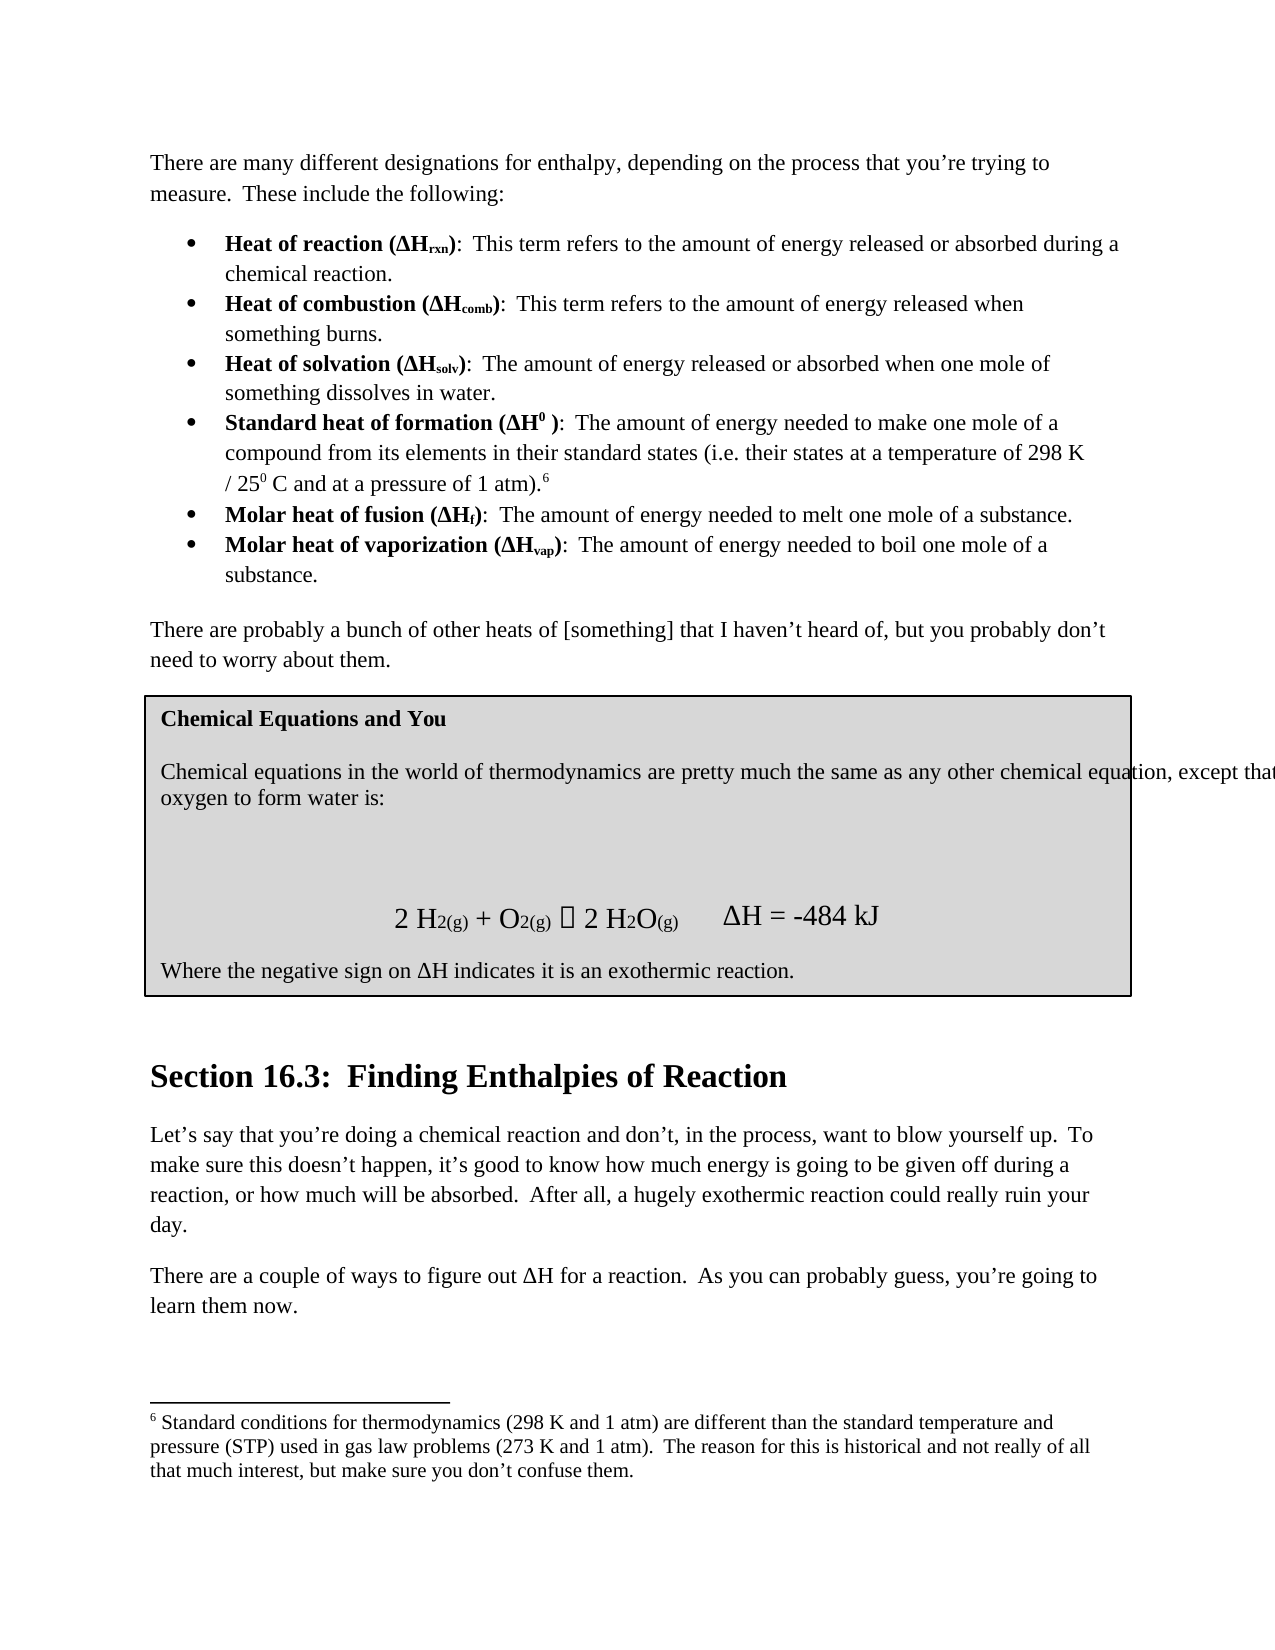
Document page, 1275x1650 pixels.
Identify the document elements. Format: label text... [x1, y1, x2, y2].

text Let’s say that you’re doing a chemical reaction and don’t, in the process, want to blow yourself up. To make sure this doesn’t happen, it’s good to know how much energy is going to be given off during a reaction, or how much will be absorbed. After all, a hugely exothermic reaction could really ruin your day. [150, 1121, 1102, 1238]
text There are many different designations for enthalpy, depending on the process that you’re trying to measure. These include the following: [150, 149, 1124, 206]
text There are probably a bunch of other heats of [something] that I haven’t heard of, but you probably don’t need to worry about them. [150, 616, 1124, 673]
list Molar heat of vaporization (ΔHvap): The amount of energy needed to boil one mole of a substance. [187, 532, 1052, 588]
list Standard heat of formation (ΔH0 ): The amount of energy needed to make one mole of a compound from its elements in their standard states (i.e. their states at a temperature of 298 K / 250 C and at a pressure of 1 atm).6 [187, 409, 1096, 496]
text 6 Standard conditions for thermodynamics (298 K and 1 atm) are different than the standard temperature and pressure (STP) used in gas law problems (273 K and 1 atm). The reason for this is historical and not really of all that much interest, but make sure you don’t confuse them. [150, 1410, 1102, 1482]
list Molar heat of fusion (ΔHf): The amount of energy needed to melt one mole of a substance. [187, 500, 1142, 528]
list Heat of reaction (ΔHrxn): This term refers to the amount of energy released or absorbed during a chemical reaction. [187, 231, 1122, 287]
list Heat of combustion (ΔHcomb): This term refers to the amount of energy released when something burns. [187, 290, 1028, 346]
subtitle Section 16.3: Finding Enthalpies of Reaction [150, 1056, 1142, 1095]
text There are a couple of ways to figure out ΔH for a reaction. As you can probably guess, you’re going to learn them now. [150, 1262, 1124, 1319]
list Heat of solvation (ΔHsolv): The amount of energy released or absorbed when one mole of something dissolves in water. [187, 350, 1053, 406]
